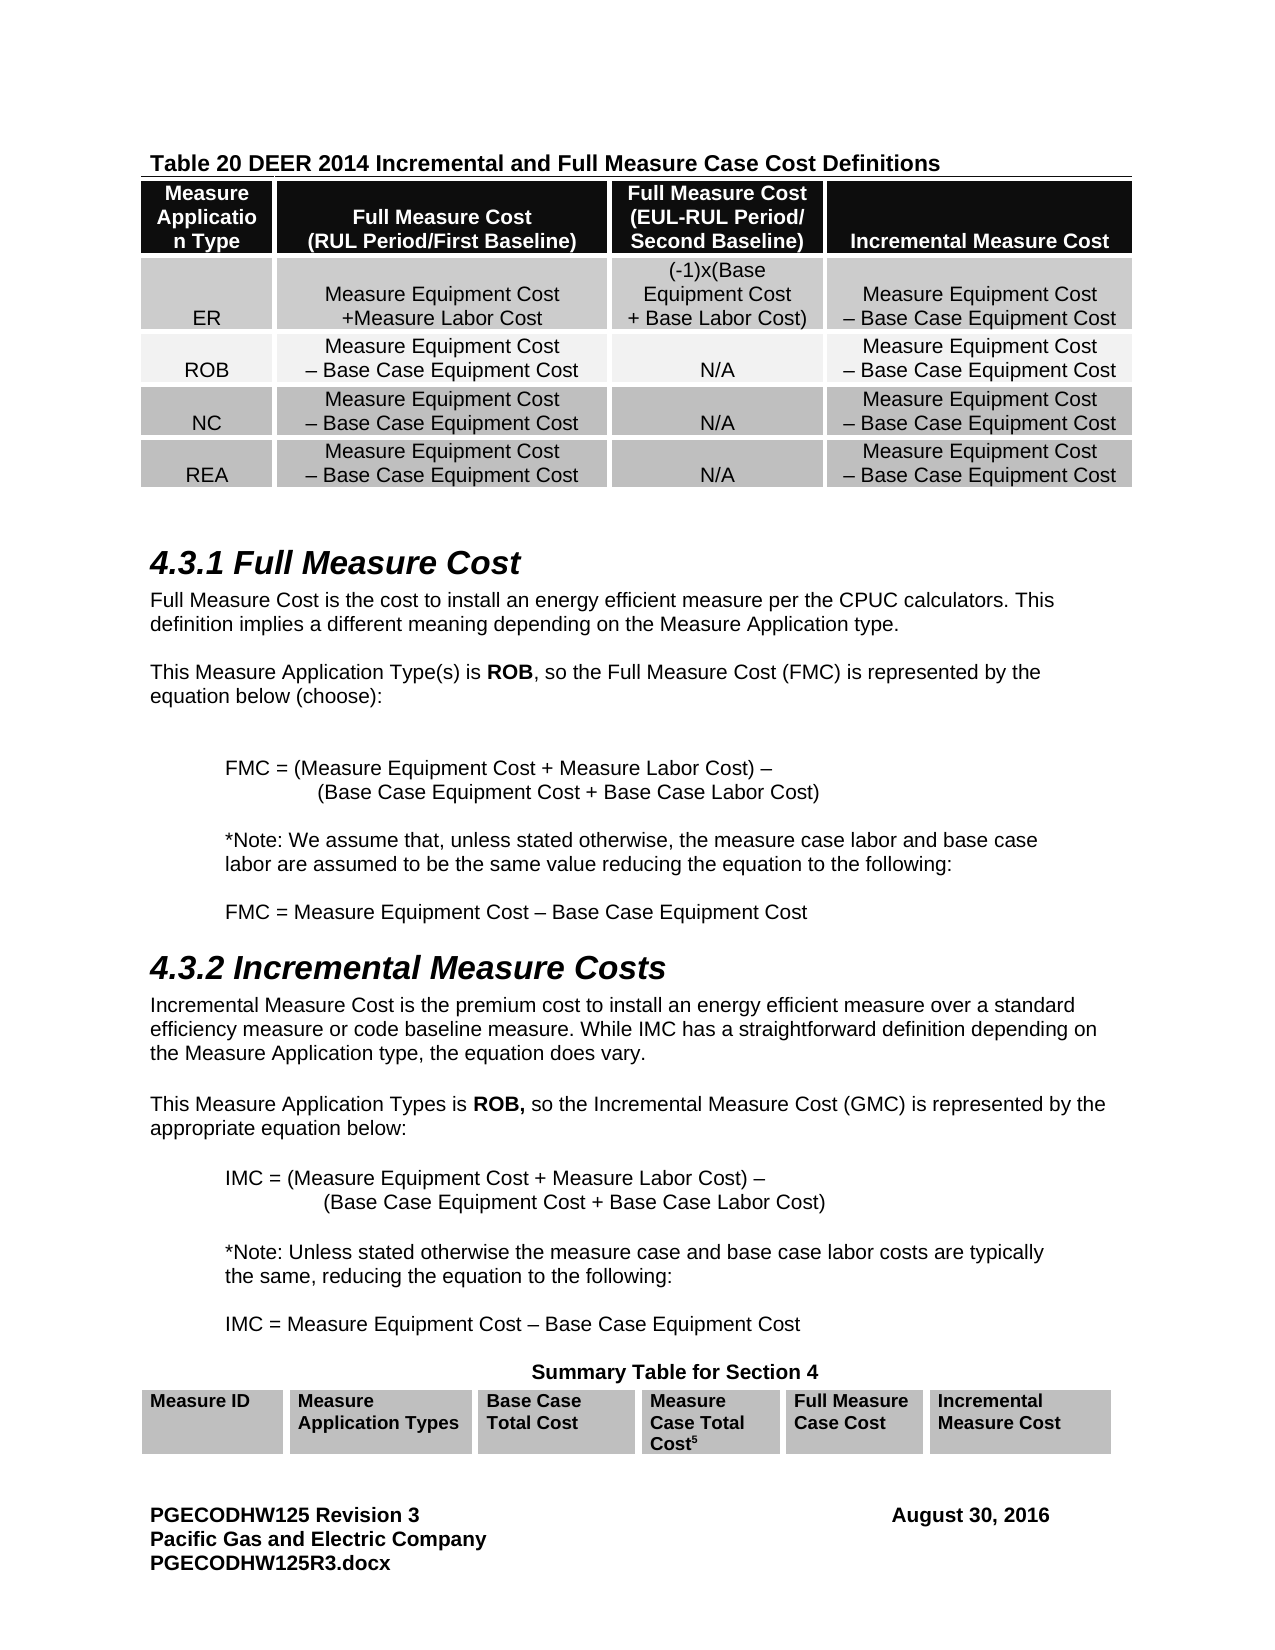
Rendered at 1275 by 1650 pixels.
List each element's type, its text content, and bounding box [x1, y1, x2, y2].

text Full Measure Cost is the cost to install an energy efficient measure per the CPUC calculators. This definition implies a different meaning depending on the Measure Application type. [150, 588, 1125, 636]
table_cell Measure Equipment Cost – Base Case Equipment Cost [277, 387, 607, 435]
subtitle 4.3.1 Full Measure Cost [150, 543, 1125, 582]
table_header Full Measure Case Cost [786, 1390, 923, 1454]
table_header Measure ID [142, 1390, 283, 1454]
table_cell N/A [612, 387, 823, 435]
text *Note: Unless stated otherwise the measure case and base case labor costs are typically the same, reducing the equation to the following: [225, 1240, 1050, 1288]
table_header Base Case Total Cost [478, 1390, 635, 1454]
table_cell Measure Equipment Cost – Base Case Equipment Cost [827, 258, 1132, 329]
text (Base Case Equipment Cost + Base Case Labor Cost) [225, 780, 1125, 804]
table_cell N/A [612, 440, 823, 487]
table_cell Measure Equipment Cost – Base Case Equipment Cost [277, 440, 607, 487]
table_cell Measure Equipment Cost – Base Case Equipment Cost [827, 334, 1132, 382]
table_header Measure Application Type [141, 181, 272, 253]
table_header Incremental Measure Cost [930, 1390, 1111, 1454]
text FMC = Measure Equipment Cost – Base Case Equipment Cost [150, 899, 1125, 923]
text Incremental Measure Cost is the premium cost to install an energy efficient measure over a standard efficiency measure or code baseline measure. While IMC has a straightforward definition depending on the Measure Application type, the equation does vary. [150, 993, 1125, 1065]
text This Measure Application Types is ROB, so the Incremental Measure Cost (GMC) is represented by the appropriate equation below: [150, 1091, 1125, 1139]
table_header Full Measure Cost (EUL-RUL Period/ Second Baseline) [612, 181, 823, 253]
table_cell (-1)x(Base Equipment Cost + Base Labor Cost) [612, 258, 823, 329]
table_cell N/A [612, 334, 823, 382]
table_cell Measure Equipment Cost – Base Case Equipment Cost [827, 387, 1132, 435]
text IMC = Measure Equipment Cost – Base Case Equipment Cost [150, 1312, 1125, 1336]
table_cell NC [141, 387, 272, 435]
text This Measure Application Type(s) is ROB, so the Full Measure Cost (FMC) is represented by the equation below (choose): [150, 660, 1125, 708]
table_cell Measure Equipment Cost – Base Case Equipment Cost [277, 334, 607, 382]
table_header Measure Application Types [290, 1390, 472, 1454]
table_header Incremental Measure Cost [827, 181, 1132, 253]
subtitle 4.3.2 Incremental Measure Costs [150, 948, 1125, 987]
text Table 20 DEER 2014 Incremental and Full Measure Case Cost Definitions [150, 150, 1125, 176]
table_cell ER [141, 258, 272, 329]
text *Note: We assume that, unless stated otherwise, the measure case labor and base case labor are assumed to be the same value reducing the equation to the following: [225, 828, 1050, 876]
table_header Full Measure Cost (RUL Period/First Baseline) [277, 181, 607, 253]
table_cell Measure Equipment Cost – Base Case Equipment Cost [827, 440, 1132, 487]
text IMC = (Measure Equipment Cost + Measure Labor Cost) – [150, 1166, 1125, 1189]
table_cell REA [141, 440, 272, 487]
table_cell Measure Equipment Cost +Measure Labor Cost [277, 258, 607, 329]
table_cell ROB [141, 334, 272, 382]
text FMC = (Measure Equipment Cost + Measure Labor Cost) – [150, 756, 1125, 780]
text (Base Case Equipment Cost + Base Case Labor Cost) [225, 1189, 1125, 1213]
text Summary Table for Section 4 [150, 1360, 1125, 1384]
table_header Measure Case Total Cost [642, 1390, 780, 1454]
